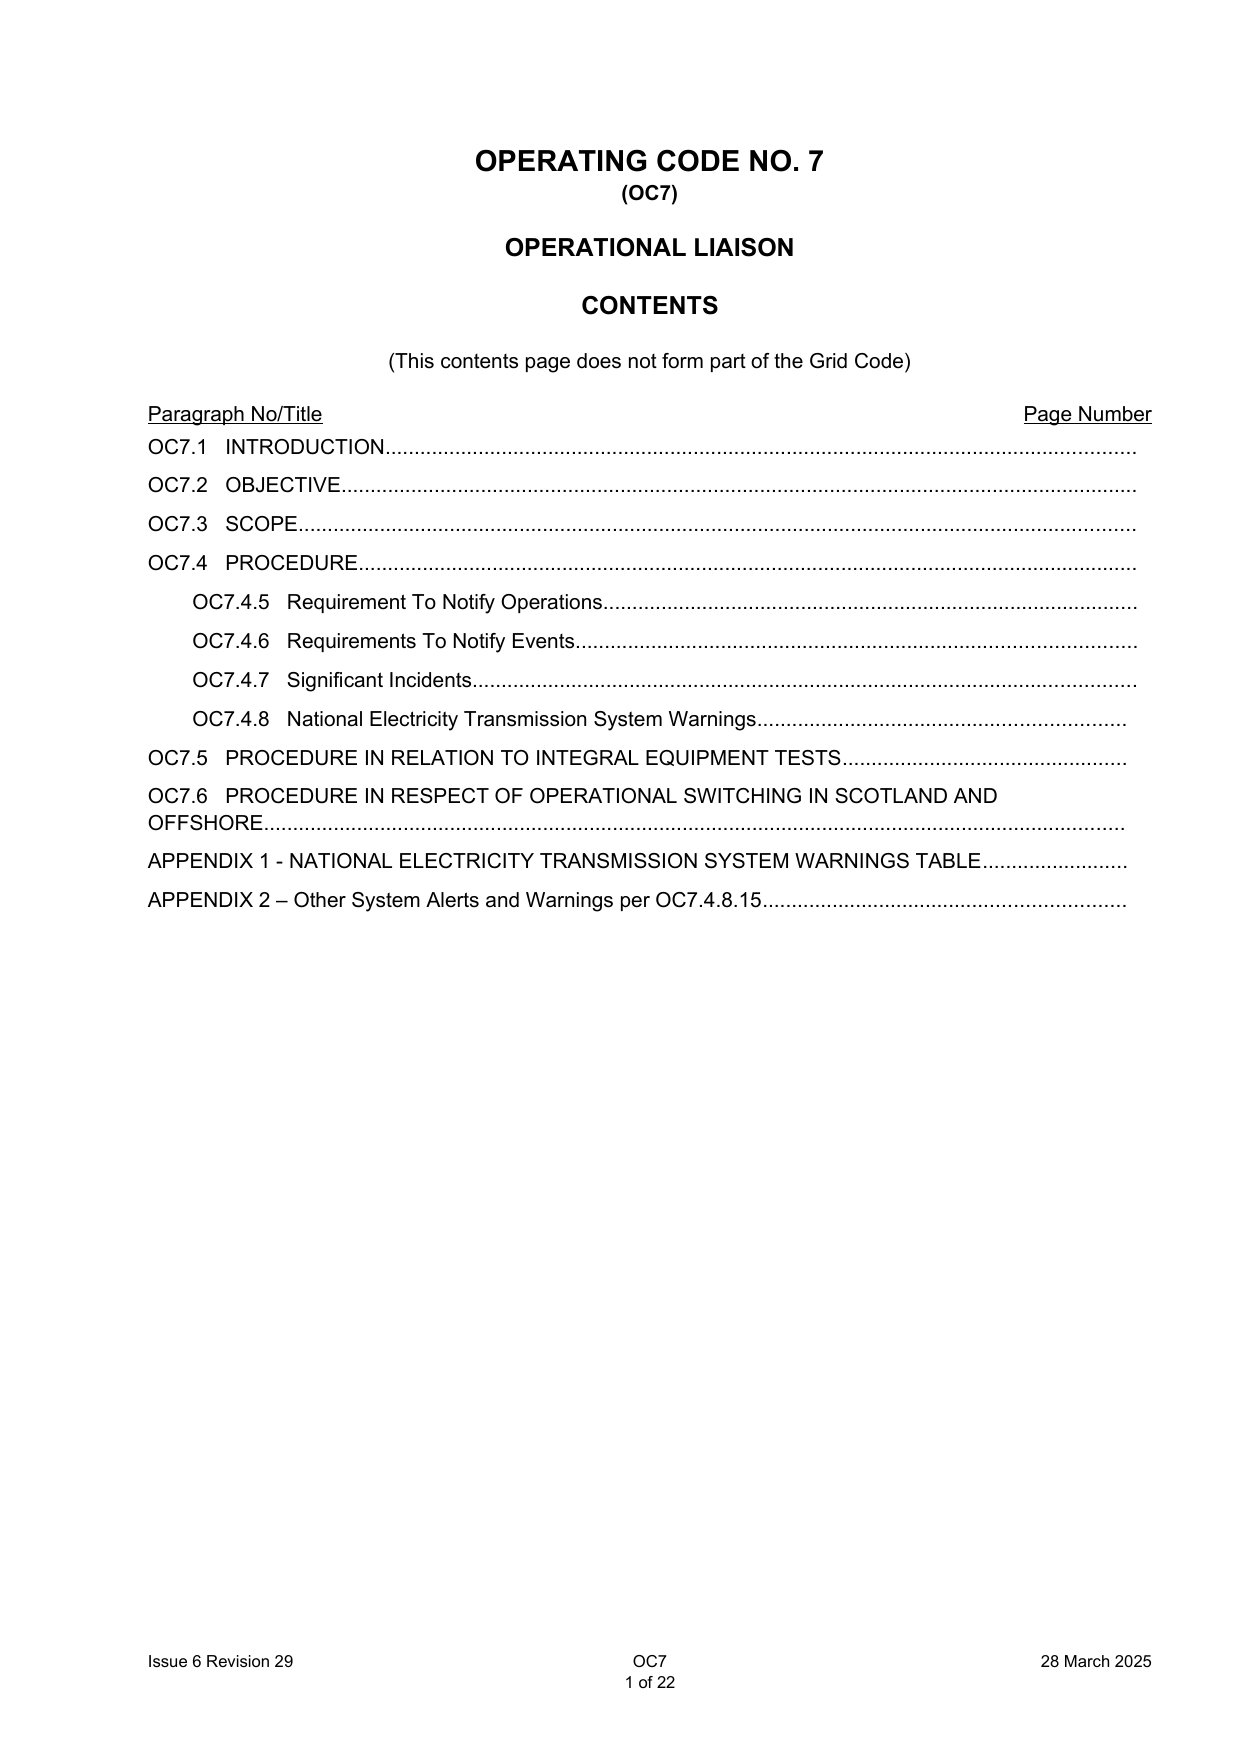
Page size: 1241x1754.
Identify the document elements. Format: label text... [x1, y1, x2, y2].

text OC7.4.6 Requirements To Notify Events 6 [192, 629, 1092, 653]
text APPENDIX 1 - NATIONAL ELECTRICITY TRANSMISSION SYSTEM WARNINGS TABLE 20 [148, 849, 1092, 873]
text OC7.4 PROCEDURE 3 [148, 551, 1092, 575]
text OC7.5 PROCEDURE IN RELATION TO INTEGRAL EQUIPMENT TESTS 14 [148, 745, 1092, 769]
text CONTENTS [148, 291, 1152, 320]
text OC7.4.7 Significant Incidents 9 [192, 668, 1092, 692]
text OC7.6 PROCEDURE IN RESPECT OF OPERATIONAL SWITCHING IN SCOTLAND AND OFFSHORE 16 [148, 784, 1092, 834]
text Paragraph No/Title Page Number [148, 402, 1152, 426]
text OC7.1 INTRODUCTION 2 [148, 434, 1092, 458]
text OC7.3 SCOPE 3 [148, 512, 1092, 536]
text OC7.4.5 Requirement To Notify Operations 3 [192, 590, 1092, 614]
text OC7.4.8 National Electricity Transmission System Warnings 10 [192, 706, 1092, 730]
text OPERATING CODE NO. 7 [148, 144, 1152, 177]
text OPERATIONAL LIAISON [148, 233, 1152, 262]
text APPENDIX 2 – Other System Alerts and Warnings per OC7.4.8.15 21 [148, 888, 1092, 912]
text OC7.2 OBJECTIVE 2 [148, 473, 1092, 497]
text (This contents page does not form part of the Grid Code) [148, 349, 1152, 373]
text (OC7) [148, 181, 1152, 204]
